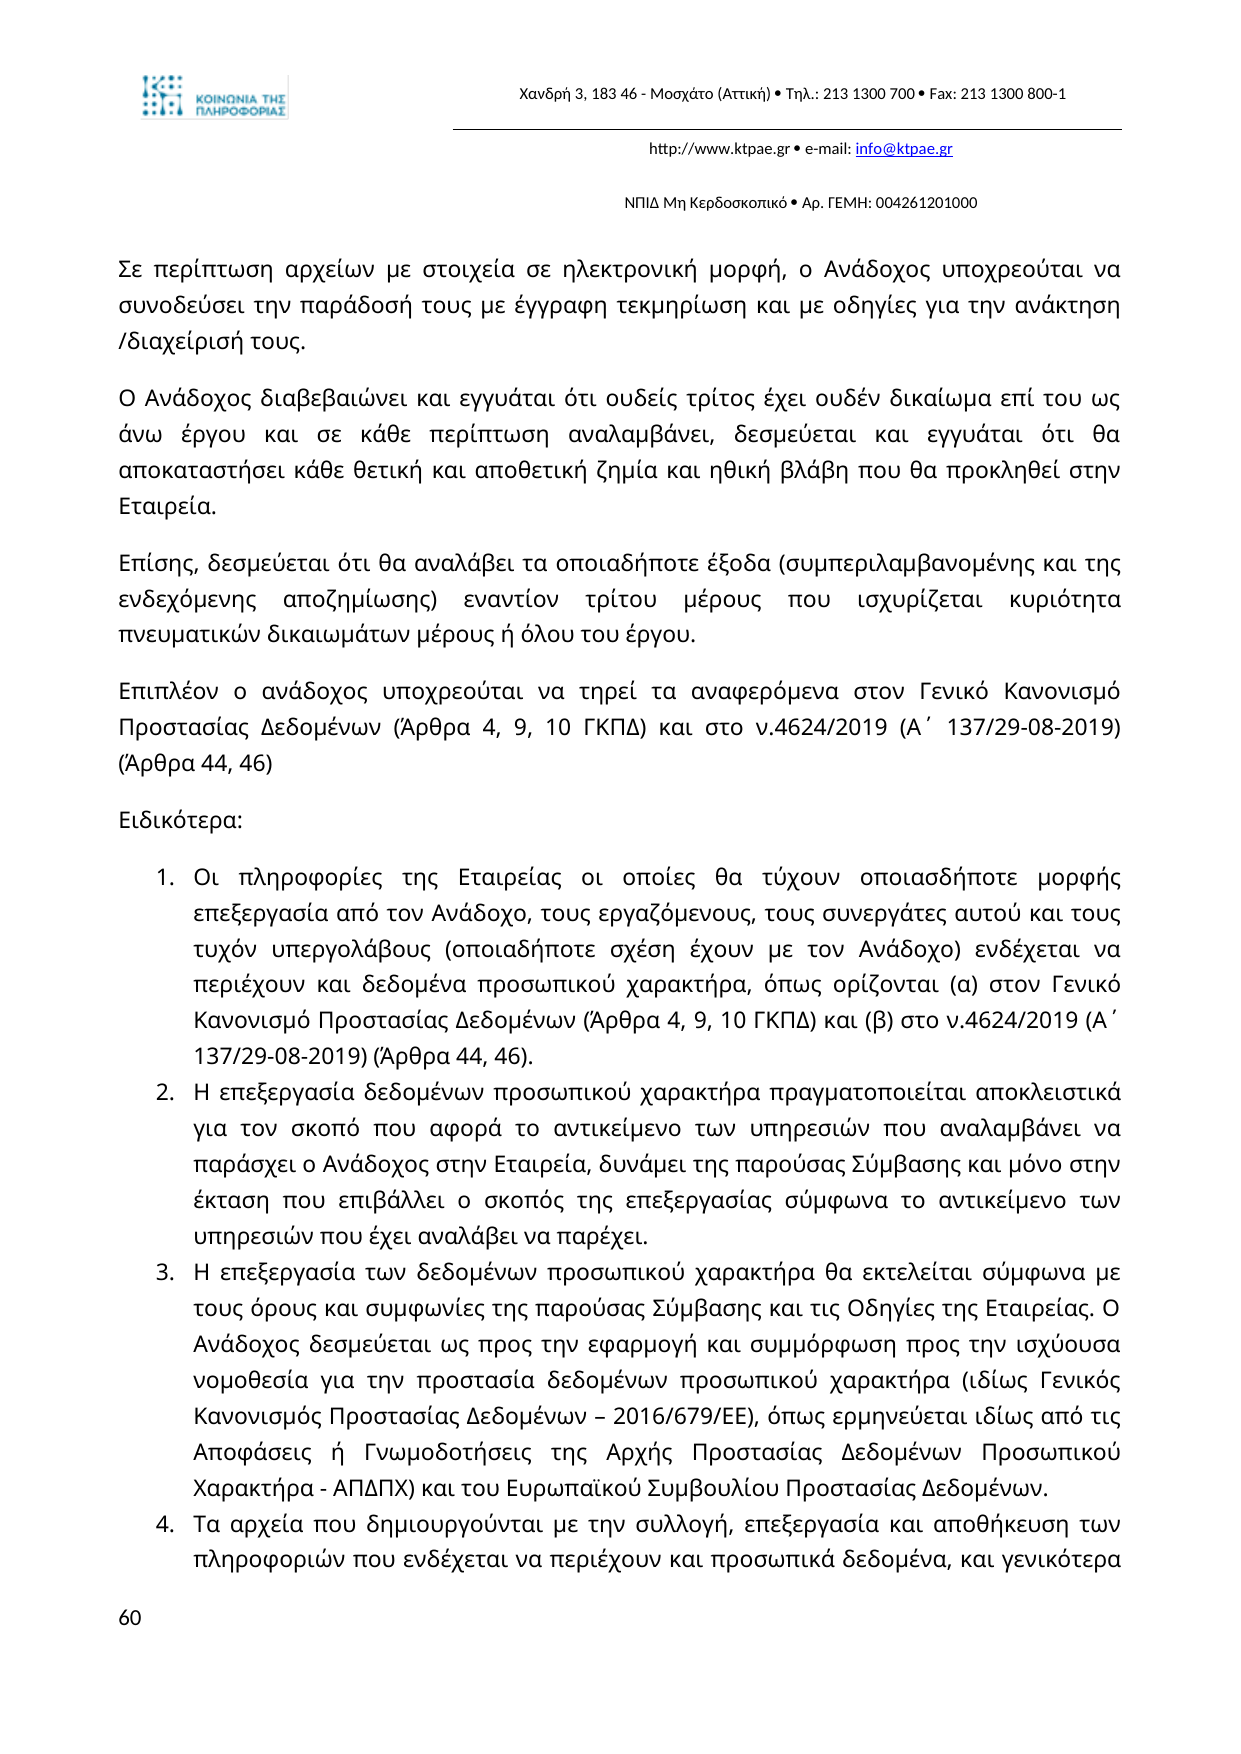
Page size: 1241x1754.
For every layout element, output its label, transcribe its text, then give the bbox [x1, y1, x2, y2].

text Επίσης, δεσμεύεται ότι θα αναλάβει τα οποιαδήποτε έξοδα (συμπεριλαμβανομένης και της ενδεχόμενης αποζημίωσης) εναντίον τρίτου μέρους που ισχυρίζεται κυριότητα πνευματικών δικαιωμάτων μέρους ή όλου του έργου. [118, 547, 1122, 650]
list Η επεξεργασία δεδομένων προσωπικού χαρακτήρα πραγματοποιείται αποκλειστικά για τον σκοπό που αφορά το αντικείμενο των υπηρεσιών που αναλαμβάνει να παράσχει ο Ανάδοχος στην Εταιρεία, δυνάμει της παρούσας Σύμβασης και μόνο στην έκταση που επιβάλλει ο σκοπός της επεξεργασίας σύμφωνα το αντικείμενο των υπηρεσιών που έχει αναλάβει να παρέχει. [156, 1076, 1122, 1251]
list Η επεξεργασία των δεδομένων προσωπικού χαρακτήρα θα εκτελείται σύμφωνα με τους όρους και συμφωνίες της παρούσας Σύμβασης και τις Οδηγίες της Εταιρείας. Ο Ανάδοχος δεσμεύεται ως προς την εφαρμογή και συμμόρφωση προς την ισχύουσα νομοθεσία για την προστασία δεδομένων προσωπικού χαρακτήρα (ιδίως Γενικός Κανονισμός Προστασίας Δεδομένων – 2016/679/ΕΕ), όπως ερμηνεύεται ιδίως από τις Αποφάσεις ή Γνωμοδοτήσεις της Αρχής Προστασίας Δεδομένων Προσωπικού Χαρακτήρα - ΑΠΔΠΧ) και του Ευρωπαϊκού Συμβουλίου Προστασίας Δεδομένων. [156, 1256, 1122, 1503]
picture [140, 75, 289, 121]
text Ο Ανάδοχος διαβεβαιώνει και εγγυάται ότι ουδείς τρίτος έχει ουδέν δικαίωμα επί του ως άνω έργου και σε κάθε περίπτωση αναλαμβάνει, δεσμεύεται και εγγυάται ότι θα αποκαταστήσει κάθε θετική και αποθετική ζημία και ηθική βλάβη που θα προκληθεί στην Εταιρεία. [118, 382, 1122, 521]
text Επιπλέον ο ανάδοχος υποχρεούται να τηρεί τα αναφερόμενα στον Γενικό Κανονισμό Προστασίας Δεδομένων (Άρθρα 4, 9, 10 ΓΚΠΔ) και στο ν.4624/2019 (Α΄ 137/29-08-2019) (Άρθρα 44, 46) [118, 675, 1122, 778]
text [118, 253, 1122, 356]
text Ειδικότερα: [118, 804, 1122, 835]
list Οι πληροφορίες της Εταιρείας οι οποίες θα τύχουν οποιασδήποτε μορφής επεξεργασία από τον Ανάδοχο, τους εργαζόμενους, τους συνεργάτες αυτού και τους τυχόν υπεργολάβους (οποιαδήποτε σχέση έχουν με τον Ανάδοχο) ενδέχεται να περιέχουν και δεδομένα προσωπικού χαρακτήρα, όπως ορίζονται (α) στον Γενικό Κανονισμό Προστασίας Δεδομένων (Άρθρα 4, 9, 10 ΓΚΠΔ) και (β) στο ν.4624/2019 (Α΄ 137/29-08-2019) (Άρθρα 44, 46). [156, 861, 1122, 1072]
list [156, 1507, 1122, 1575]
